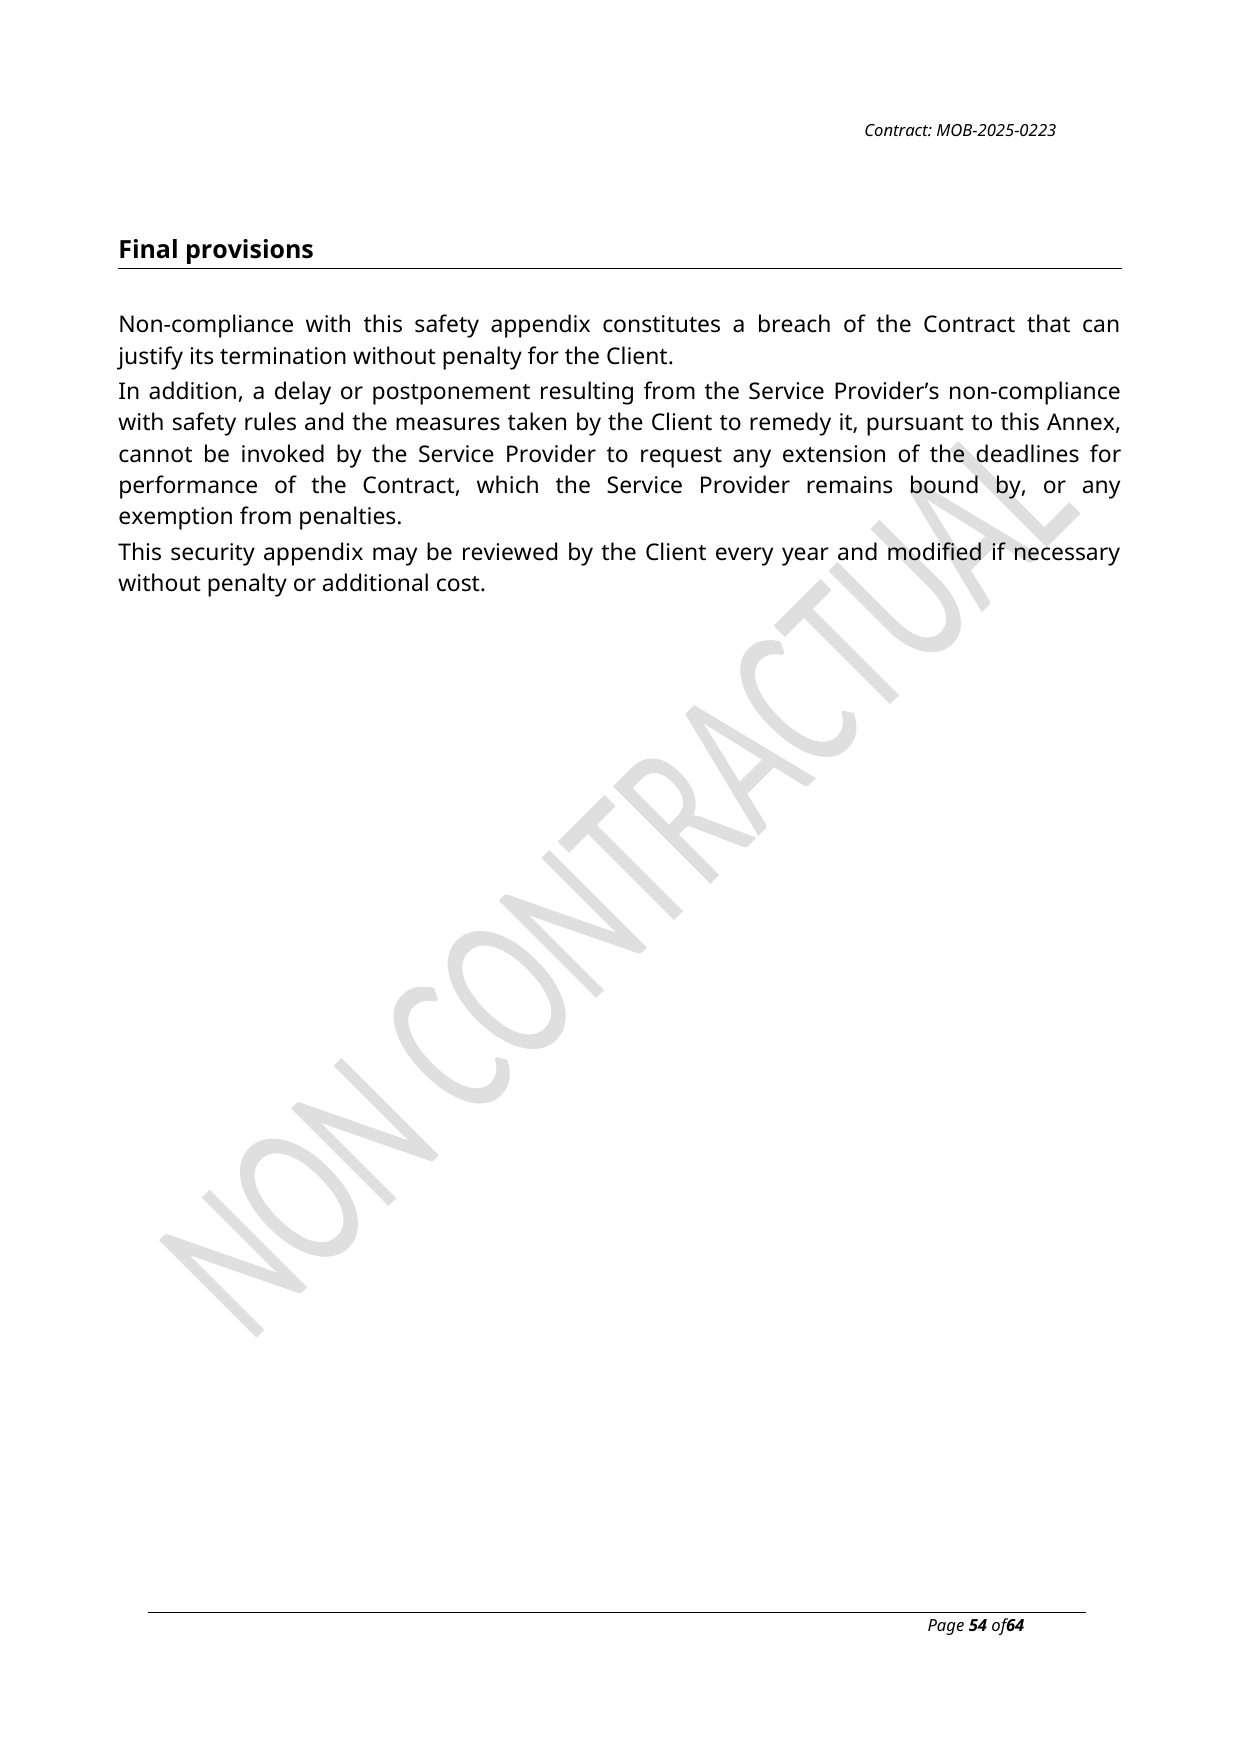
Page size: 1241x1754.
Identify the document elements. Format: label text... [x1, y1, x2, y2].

text This security appendix may be reviewed by the Client every year and modified if necessary without penalty or additional cost. [118, 535, 1122, 598]
text In addition, a delay or postponement resulting from the Service Provider’s non-compliance with safety rules and the measures taken by the Client to remedy it, pursuant to this Annex, cannot be invoked by the Service Provider to request any extension of the deadlines for performance of the Contract, which the Service Provider remains bound by, or any exemption from penalties. [118, 375, 1122, 531]
text Final provisions [118, 232, 1122, 268]
text Non-compliance with this safety appendix constitutes a breach of the Contract that can justify its termination without penalty for the Client. [118, 308, 1122, 371]
